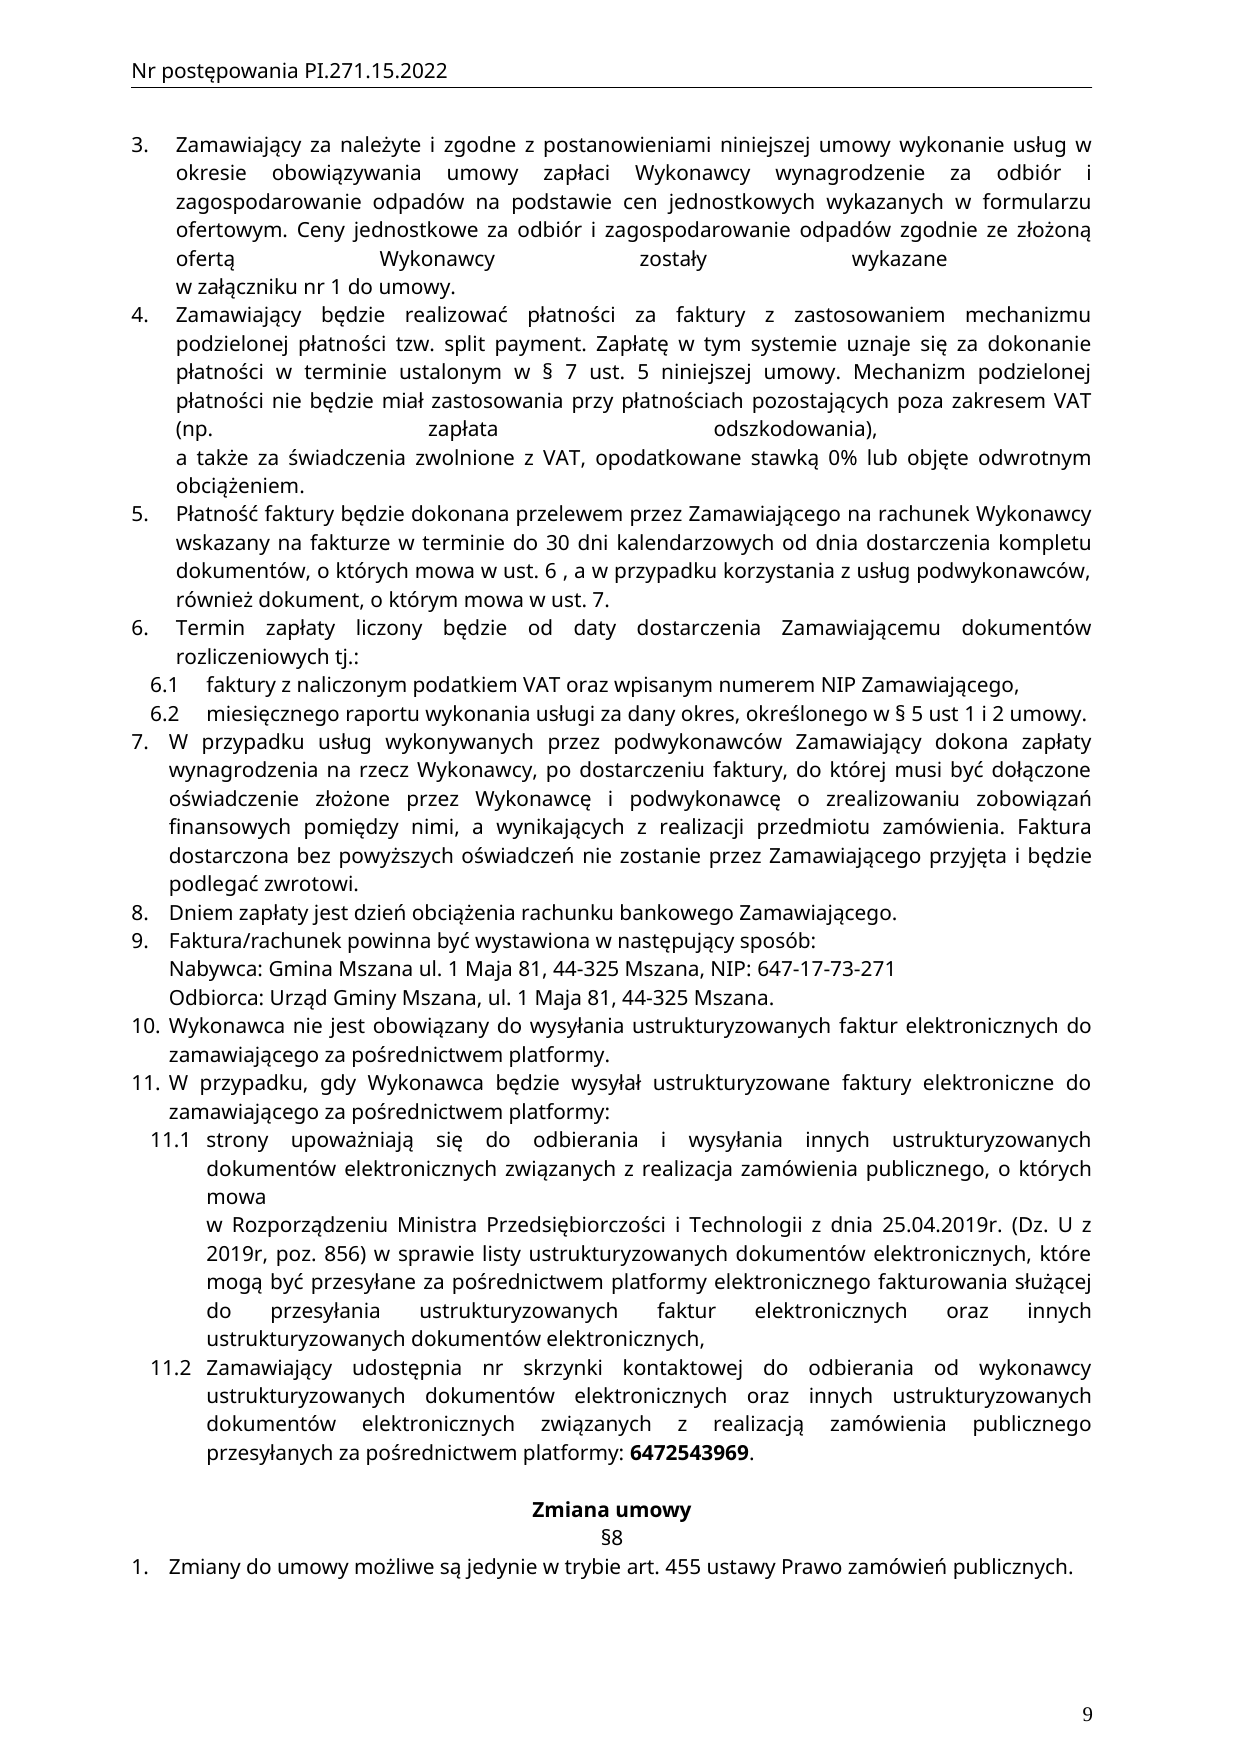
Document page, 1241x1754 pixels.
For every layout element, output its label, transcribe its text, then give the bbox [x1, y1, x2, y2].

list Zamawiający będzie realizować płatności za faktury z zastosowaniem mechanizmu podzielonej płatności tzw. split payment. Zapłatę w tym systemie uznaje się za dokonanie płatności w terminie ustalonym w § 7 ust. 5 niniejszej umowy. Mechanizm podzielonej płatności nie będzie miał zastosowania przy płatnościach pozostających poza zakresem VAT (np. zapłata odszkodowania), a także za świadczenia zwolnione z VAT, opodatkowane stawką 0% lub objęte odwrotnym obciążeniem. [131, 301, 1092, 499]
list Faktura/rachunek powinna być wystawiona w następujący sposób: [131, 926, 1092, 954]
text Zmiana umowy [131, 1495, 1092, 1523]
text §8 [131, 1523, 1092, 1552]
list W przypadku, gdy Wykonawca będzie wysyłał ustrukturyzowane faktury elektroniczne do zamawiającego za pośrednictwem platformy: [131, 1068, 1092, 1125]
list Zamawiający za należyte i zgodne z postanowieniami niniejszej umowy wykonanie usług w okresie obowiązywania umowy zapłaci Wykonawcy wynagrodzenie za odbiór i zagospodarowanie odpadów na podstawie cen jednostkowych wykazanych w formularzu ofertowym. Ceny jednostkowe za odbiór i zagospodarowanie odpadów zgodnie ze złożoną ofertą Wykonawcy zostały wykazane w załączniku nr 1 do umowy. [131, 130, 1092, 301]
list Zamawiający udostępnia nr skrzynki kontaktowej do odbierania od wykonawcy ustrukturyzowanych dokumentów elektronicznych oraz innych ustrukturyzowanych dokumentów elektronicznych związanych z realizacją zamówienia publicznego przesyłanych za pośrednictwem platformy: 6472543969. [150, 1353, 1092, 1466]
list strony upoważniają się do odbierania i wysyłania innych ustrukturyzowanych dokumentów elektronicznych związanych z realizacja zamówienia publicznego, o których mowa w Rozporządzeniu Ministra Przedsiębiorczości i Technologii z dnia 25.04.2019r. (Dz. U z 2019r, poz. 856) w sprawie listy ustrukturyzowanych dokumentów elektronicznych, które mogą być przesyłane za pośrednictwem platformy elektronicznego fakturowania służącej do przesyłania ustrukturyzowanych faktur elektronicznych oraz innych ustrukturyzowanych dokumentów elektronicznych, [150, 1125, 1092, 1353]
list Płatność faktury będzie dokonana przelewem przez Zamawiającego na rachunek Wykonawcy wskazany na fakturze w terminie do 30 dni kalendarzowych od dnia dostarczenia kompletu dokumentów, o których mowa w ust. 6 , a w przypadku korzystania z usług podwykonawców, również dokument, o którym mowa w ust. 7. [131, 499, 1092, 613]
list Dniem zapłaty jest dzień obciążenia rachunku bankowego Zamawiającego. [131, 898, 1092, 926]
list miesięcznego raportu wykonania usługi za dany okres, określonego w § 5 ust 1 i 2 umowy. [150, 699, 1092, 727]
list Zmiany do umowy możliwe są jedynie w trybie art. 455 ustawy Prawo zamówień publicznych. [131, 1552, 1092, 1580]
list W przypadku usług wykonywanych przez podwykonawców Zamawiający dokona zapłaty wynagrodzenia na rzecz Wykonawcy, po dostarczeniu faktury, do której musi być dołączone oświadczenie złożone przez Wykonawcę i podwykonawcę o zrealizowaniu zobowiązań finansowych pomiędzy nimi, a wynikających z realizacji przedmiotu zamówienia. Faktura dostarczona bez powyższych oświadczeń nie zostanie przez Zamawiającego przyjęta i będzie podlegać zwrotowi. [131, 727, 1092, 898]
list faktury z naliczonym podatkiem VAT oraz wpisanym numerem NIP Zamawiającego, [150, 670, 1092, 699]
list Termin zapłaty liczony będzie od daty dostarczenia Zamawiającemu dokumentów rozliczeniowych tj.: [131, 613, 1092, 670]
text Nabywca: Gmina Mszana ul. 1 Maja 81, 44-325 Mszana, NIP: 647-17-73-271 [169, 954, 1092, 983]
list Wykonawca nie jest obowiązany do wysyłania ustrukturyzowanych faktur elektronicznych do zamawiającego za pośrednictwem platformy. [131, 1011, 1092, 1068]
text Odbiorca: Urząd Gminy Mszana, ul. 1 Maja 81, 44-325 Mszana. [169, 983, 1092, 1011]
